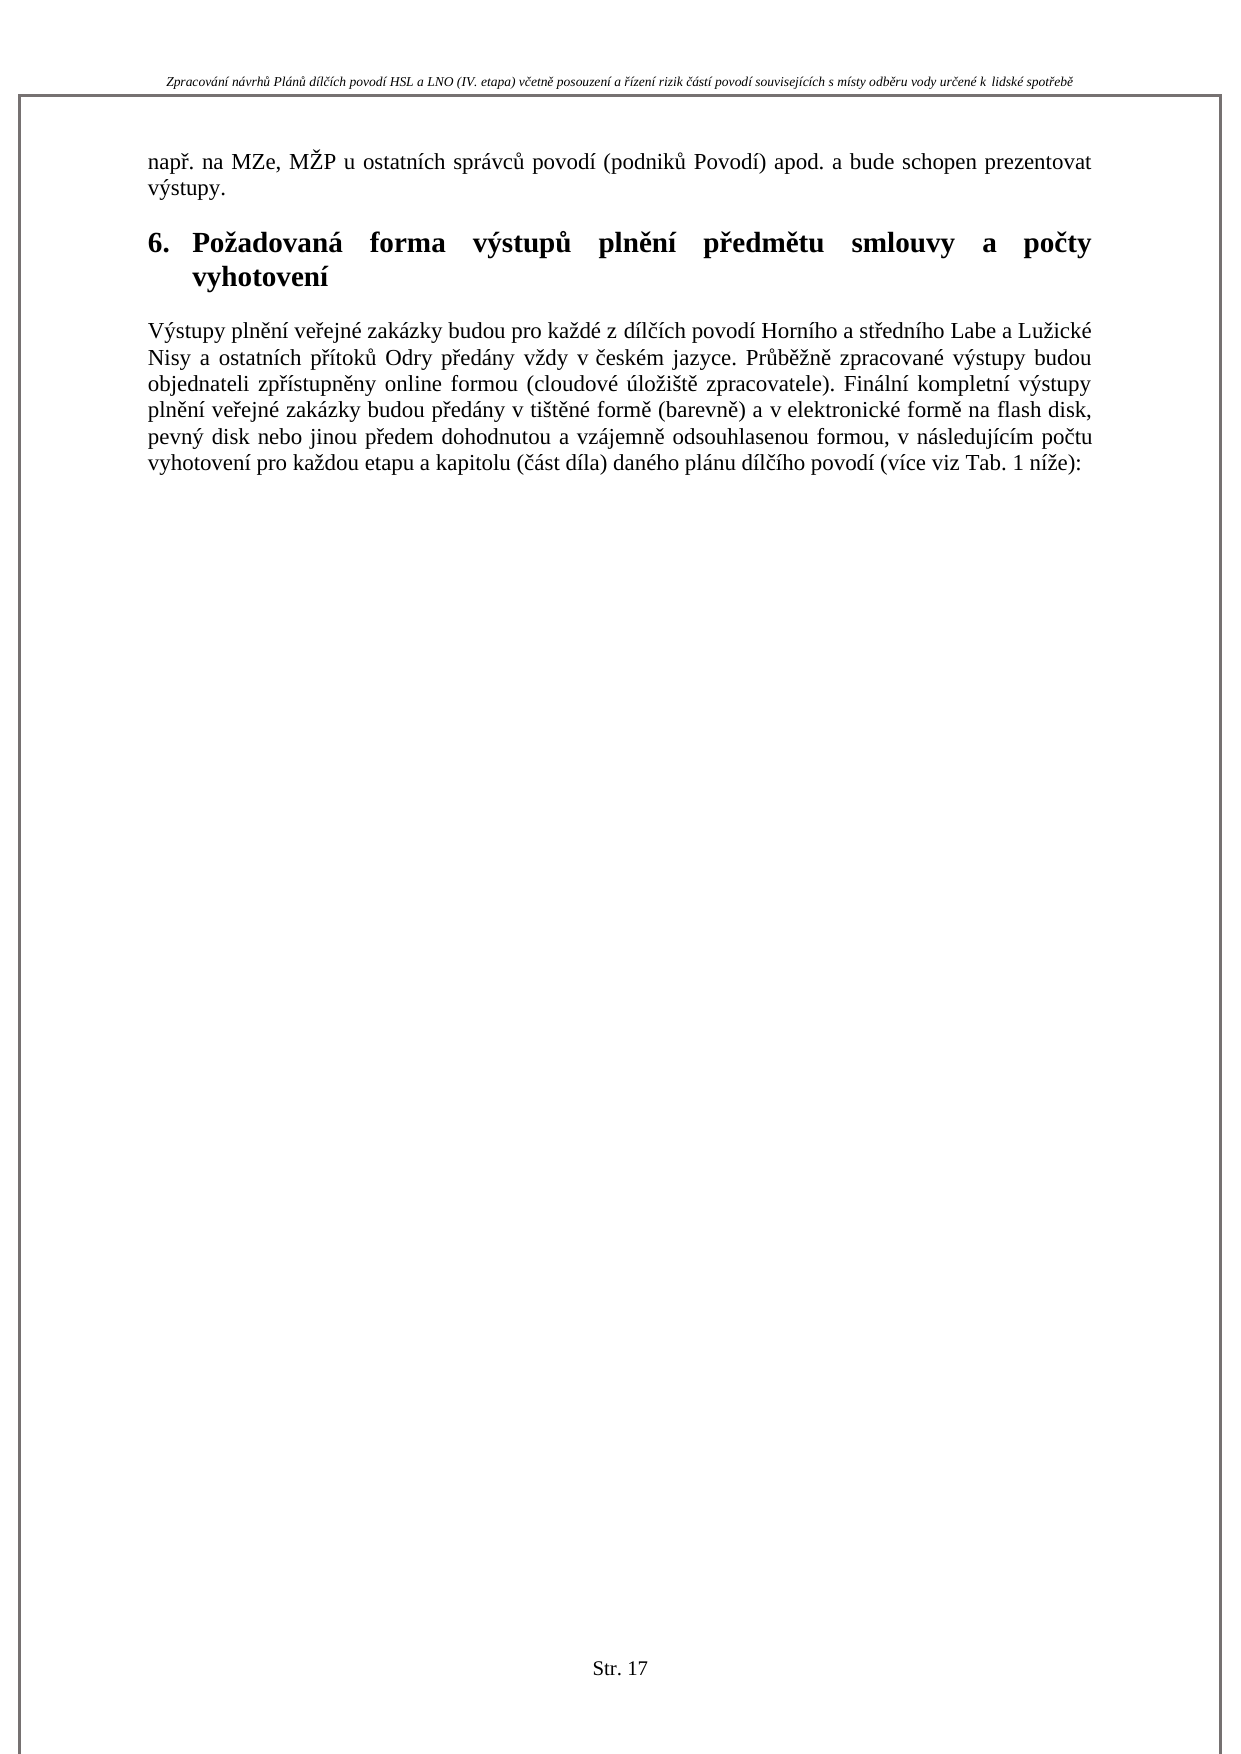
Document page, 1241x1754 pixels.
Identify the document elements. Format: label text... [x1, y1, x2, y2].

subtitle 6. Požadovaná forma výstupů plnění předmětu smlouvy a počty vyhotovení [148, 225, 1092, 292]
text Výstupy plnění veřejné zakázky budou pro každé z dílčích povodí Horního a středního Labe a Lužické Nisy a ostatních přítoků Odry předány vždy v českém jazyce. Průběžně zpracované výstupy budou objednateli zpřístupněny online formou (cloudové úložiště zpracovatele). Finální kompletní výstupy plnění veřejné zakázky budou předány v tištěné formě (barevně) a v elektronické formě na flash disk, pevný disk nebo jinou předem dohodnutou a vzájemně odsouhlasenou formou, v následujícím počtu vyhotovení pro každou etapu a kapitolu (část díla) daného plánu dílčího povodí (více viz Tab. 1 níže): [148, 317, 1092, 476]
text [148, 148, 1092, 200]
